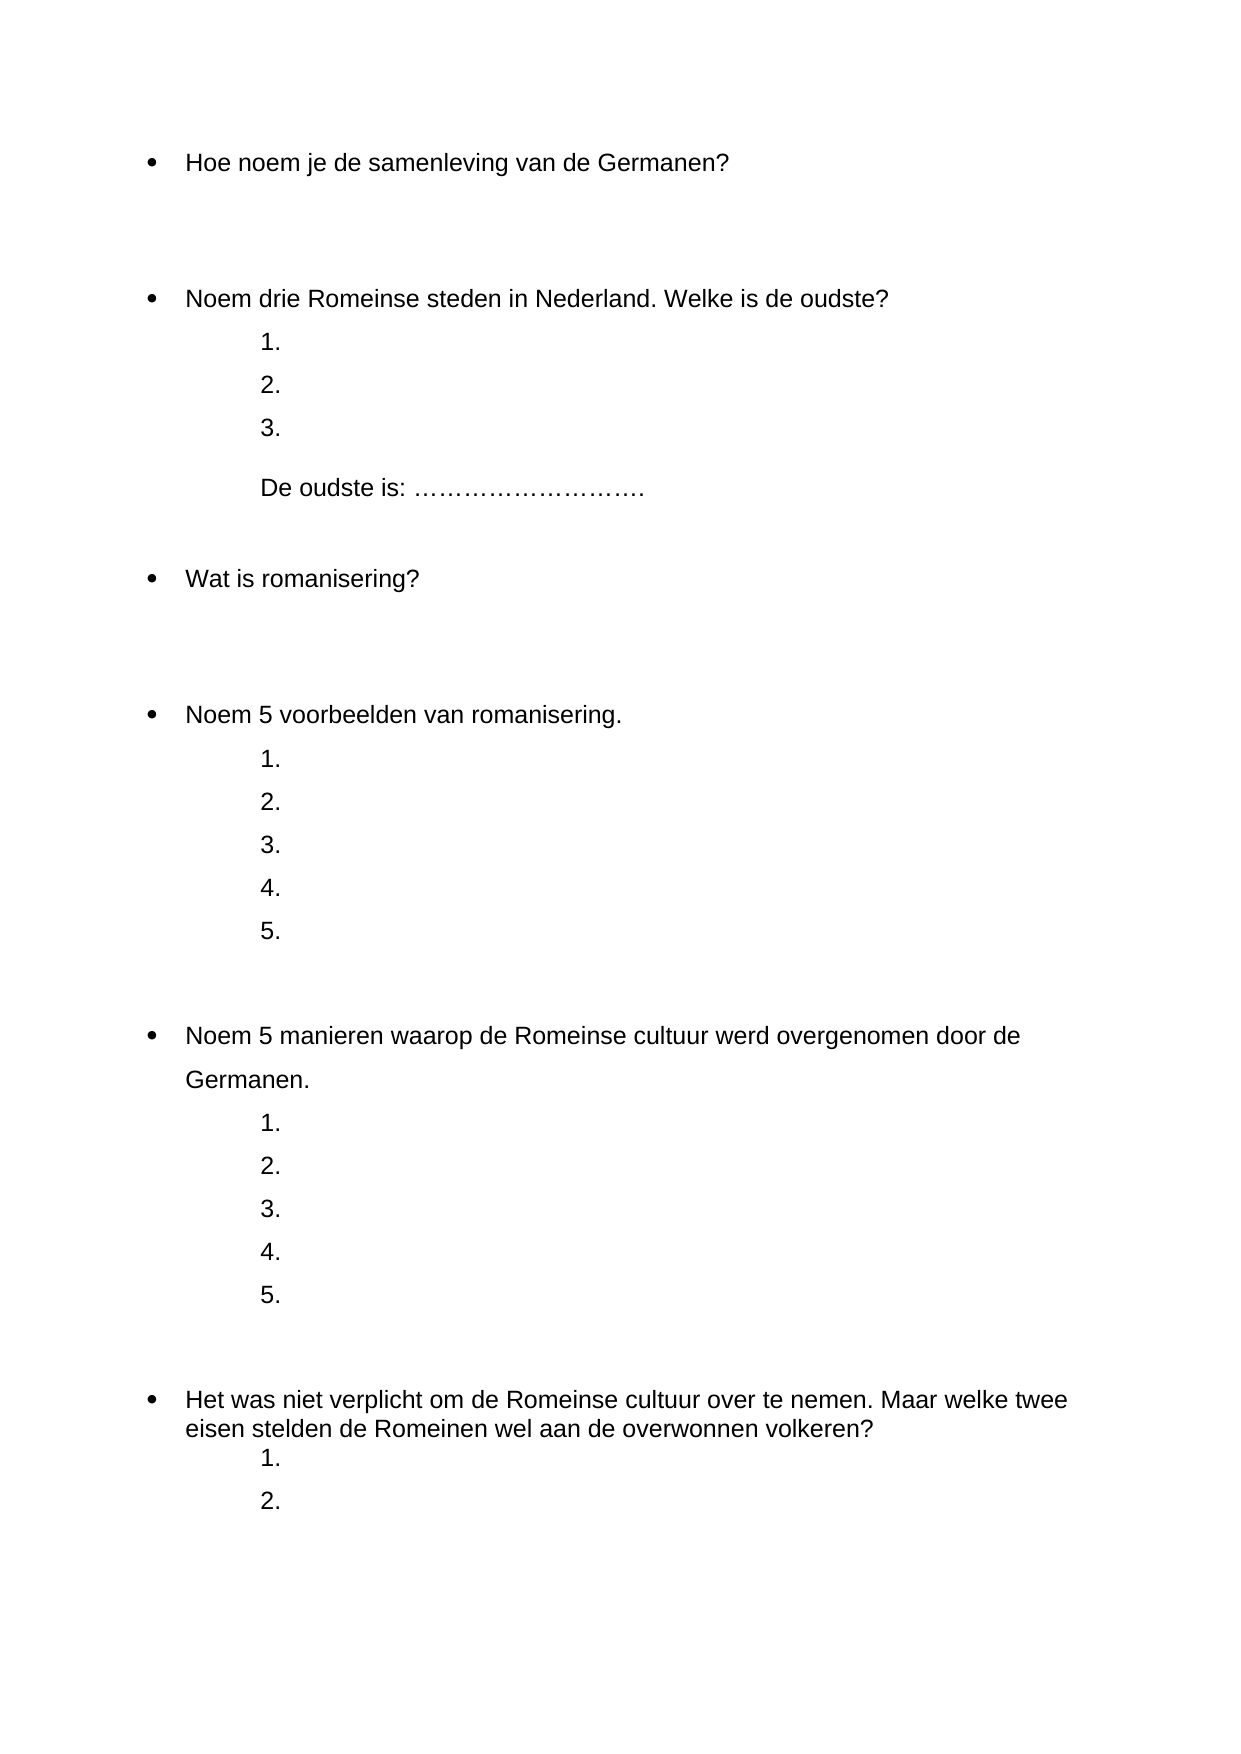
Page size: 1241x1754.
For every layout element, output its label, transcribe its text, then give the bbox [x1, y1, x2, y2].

list Noem 5 voorbeelden van romanisering. [148, 700, 1093, 729]
list Hoe noem je de samenleving van de Germanen? [148, 148, 1093, 176]
list Noem drie Romeinse steden in Nederland. Welke is de oudste? [148, 284, 1093, 313]
list Noem 5 manieren waarop de Romeinse cultuur werd overgenomen door de Germanen. [148, 1021, 1093, 1093]
list Het was niet verplicht om de Romeinse cultuur over te nemen. Maar welke twee eisen stelden de Romeinen wel aan de overwonnen volkeren? [148, 1385, 1093, 1443]
text De oudste is: ………………………. [260, 473, 1093, 502]
list Wat is romanisering? [148, 564, 1093, 593]
